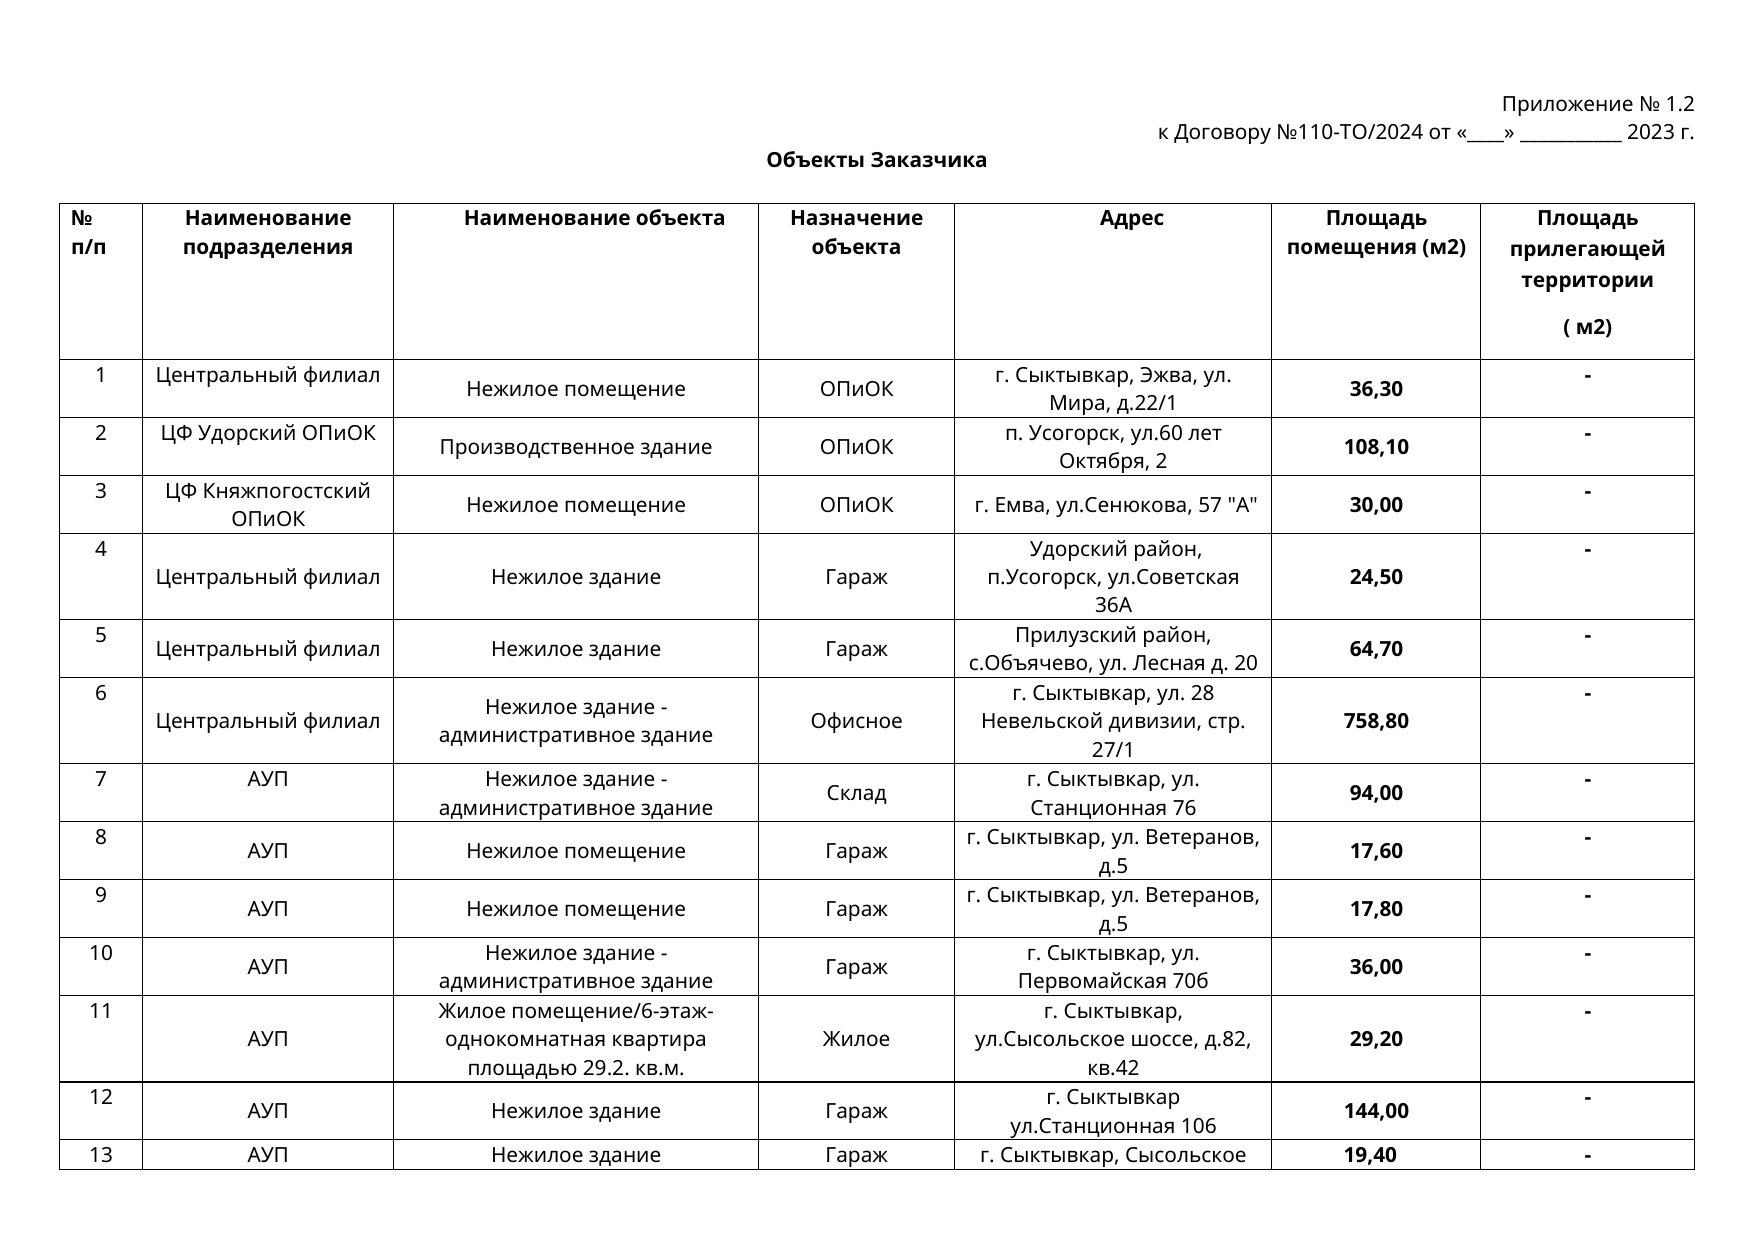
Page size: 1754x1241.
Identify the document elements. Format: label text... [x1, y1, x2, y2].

table_cell 24,50 [1272, 534, 1480, 619]
table_cell - [1481, 938, 1694, 995]
table_cell АУП [143, 1140, 393, 1169]
table_cell - [1481, 996, 1694, 1081]
table_cell Центральный филиал [143, 534, 393, 619]
table_header Площадь помещения (м2) [1272, 204, 1480, 359]
table_cell Нежилое здание [394, 534, 758, 619]
text к Договору №110-ТО/2024 от «____» ___________ 2023 г. [59, 117, 1695, 146]
table_cell Нежилое здание - административное здание [394, 764, 758, 821]
table_cell 2 [60, 418, 142, 475]
table_cell 4 [60, 534, 142, 619]
table_cell г. Сыктывкар, ул.Сысольское шоссе, д.82, кв.42 [955, 996, 1271, 1081]
table_cell АУП [143, 822, 393, 879]
table_cell Нежилое здание - административное здание [394, 678, 758, 763]
table_cell АУП [143, 1083, 393, 1139]
table_cell Гараж [759, 1083, 954, 1139]
table_cell Гараж [759, 822, 954, 879]
table_cell 6 [60, 678, 142, 763]
table_cell Гараж [759, 1140, 954, 1169]
table_cell 12 [60, 1083, 142, 1139]
table_cell АУП [143, 880, 393, 937]
table_cell 144,00 [1272, 1083, 1480, 1139]
table_cell Гараж [759, 938, 954, 995]
table_cell Гараж [759, 880, 954, 937]
table_cell 13 [60, 1140, 142, 1169]
table_cell - [1481, 620, 1694, 677]
table_cell ОПиОК [759, 360, 954, 417]
table_cell Гараж [759, 620, 954, 677]
table_cell г. Сыктывкар, ул. Ветеранов, д.5 [955, 822, 1271, 879]
table_cell 11 [60, 996, 142, 1081]
table_cell 36,30 [1272, 360, 1480, 417]
table_cell 29,20 [1272, 996, 1480, 1081]
table_cell г. Сыктывкар ул.Станционная 106 [955, 1083, 1271, 1139]
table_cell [955, 1140, 1271, 1169]
table_cell г. Сыктывкар, ул. Станционная 76 [955, 764, 1271, 821]
table_header Назначение объекта [759, 204, 954, 359]
table_header Адрес [955, 204, 1271, 359]
table_cell ЦФ Княжпогостский ОПиОК [143, 476, 393, 533]
table_cell 758,80 [1272, 678, 1480, 763]
table_cell Нежилое здание [394, 1140, 758, 1169]
table_cell Нежилое помещение [394, 880, 758, 937]
table_cell 3 [60, 476, 142, 533]
table_cell Офисное [759, 678, 954, 763]
table_cell 7 [60, 764, 142, 821]
table_cell Центральный филиал [143, 678, 393, 763]
table_cell 19,40 [1272, 1140, 1480, 1169]
table_cell 17,80 [1272, 880, 1480, 937]
table_cell Центральный филиал [143, 360, 393, 417]
table_cell Нежилое помещение [394, 822, 758, 879]
table_cell - [1481, 360, 1694, 417]
table_cell 9 [60, 880, 142, 937]
table_cell Жилое помещение/6-этаж- однокомнатная квартира площадью 29.2. кв.м. [394, 996, 758, 1081]
table_cell 10 [60, 938, 142, 995]
table_cell - [1481, 534, 1694, 619]
table_cell ОПиОК [759, 418, 954, 475]
table_header Наименование подразделения [143, 204, 393, 359]
table_cell 36,00 [1272, 938, 1480, 995]
table_cell 8 [60, 822, 142, 879]
table_cell - [1481, 880, 1694, 937]
table_cell ЦФ Удорский ОПиОК [143, 418, 393, 475]
table_cell п. Усогорск, ул.60 лет Октября, 2 [955, 418, 1271, 475]
table_cell Нежилое здание [394, 620, 758, 677]
table_cell - [1481, 476, 1694, 533]
table_cell АУП [143, 996, 393, 1081]
table_cell 30,00 [1272, 476, 1480, 533]
table_cell 64,70 [1272, 620, 1480, 677]
table_cell - [1481, 1083, 1694, 1139]
table_cell г. Сыктывкар, ул. Первомайская 70б [955, 938, 1271, 995]
table_cell Гараж [759, 534, 954, 619]
table_cell - [1481, 822, 1694, 879]
table_cell 5 [60, 620, 142, 677]
table_cell 94,00 [1272, 764, 1480, 821]
table_cell г. Сыктывкар, Эжва, ул. Мира, д.22/1 [955, 360, 1271, 417]
table_cell Нежилое здание - административное здание [394, 938, 758, 995]
table_cell г. Сыктывкар, ул. 28 Невельской дивизии, стр. 27/1 [955, 678, 1271, 763]
table_cell 1 [60, 360, 142, 417]
table_cell 17,60 [1272, 822, 1480, 879]
table_cell Жилое [759, 996, 954, 1081]
table_cell - [1481, 764, 1694, 821]
table_cell - [1481, 678, 1694, 763]
text Приложение № 1.2 [59, 89, 1695, 117]
table_cell г. Сыктывкар, ул. Ветеранов, д.5 [955, 880, 1271, 937]
table_cell Прилузский район, с.Объячево, ул. Лесная д. 20 [955, 620, 1271, 677]
table_header Площадь прилегающей территории ( м2) [1481, 204, 1694, 359]
table_cell Нежилое помещение [394, 360, 758, 417]
table_cell ОПиОК [759, 476, 954, 533]
table_cell - [1481, 1140, 1694, 1169]
table_cell Удорский район, п.Усогорск, ул.Советская 36А [955, 534, 1271, 619]
table_header Наименование объекта [394, 204, 758, 359]
text Объекты Заказчика [59, 146, 1695, 174]
table_cell Нежилое помещение [394, 476, 758, 533]
table_cell - [1481, 418, 1694, 475]
table_cell 108,10 [1272, 418, 1480, 475]
table_cell г. Емва, ул.Сенюкова, 57 "А" [955, 476, 1271, 533]
table_cell Центральный филиал [143, 620, 393, 677]
table_cell Склад [759, 764, 954, 821]
table_cell Производственное здание [394, 418, 758, 475]
table_cell АУП [143, 764, 393, 821]
table_header № п/п [60, 204, 142, 359]
table_cell АУП [143, 938, 393, 995]
table_cell Нежилое здание [394, 1083, 758, 1139]
